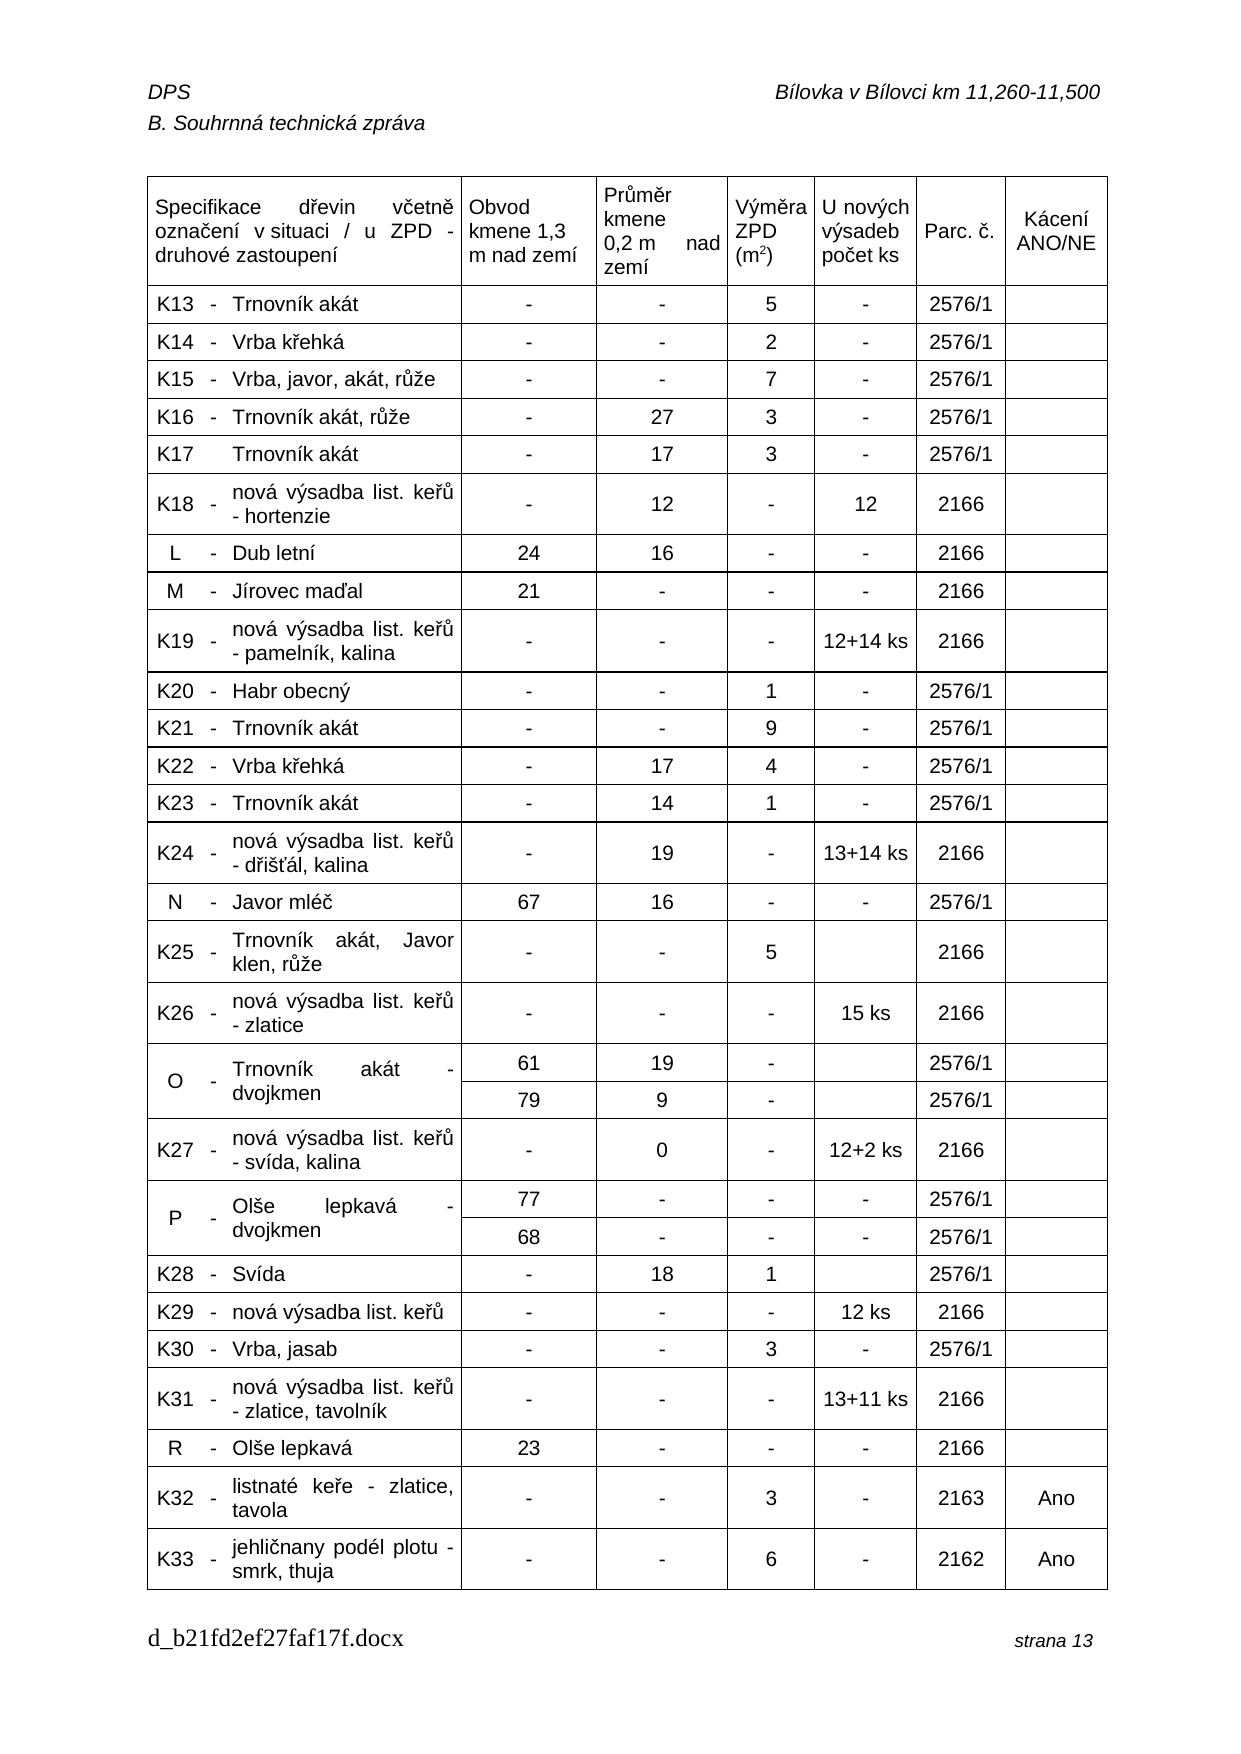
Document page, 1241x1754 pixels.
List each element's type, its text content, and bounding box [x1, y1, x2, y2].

table_cell - [728, 983, 814, 1043]
table_cell - [728, 1293, 814, 1330]
table_cell 79 [462, 1082, 596, 1118]
table_header Obvod kmene 1,3 m nad zemí [462, 177, 596, 285]
table_cell K14 [148, 324, 203, 360]
table_cell - [728, 884, 814, 920]
table_cell M [148, 573, 203, 609]
table_cell K18 [148, 474, 203, 534]
table_cell 2576/1 [917, 1181, 1005, 1217]
table_cell - [462, 1331, 596, 1367]
table_cell [1006, 1430, 1107, 1466]
table_cell 67 [462, 884, 596, 920]
table_cell 2166 [917, 573, 1005, 609]
table_cell - [815, 1430, 916, 1466]
table_cell - [462, 1529, 596, 1589]
table_cell - [597, 361, 727, 397]
table_cell - [597, 1467, 727, 1528]
table_cell - [728, 1430, 814, 1466]
table_cell 2576/1 [917, 399, 1005, 435]
table_cell 23 [462, 1430, 596, 1466]
table_cell 12+14 ks [815, 610, 916, 671]
table_cell - [203, 921, 225, 982]
table_cell - [203, 324, 225, 360]
table_cell - [203, 1293, 225, 1330]
table_cell - [203, 573, 225, 609]
table_cell - [462, 324, 596, 360]
table_cell - [597, 324, 727, 360]
table_cell [1006, 1181, 1107, 1217]
table_cell 2166 [917, 1119, 1005, 1180]
table_cell - [462, 399, 596, 435]
table_cell 5 [728, 286, 814, 322]
table_cell Trnovník akát [225, 436, 461, 472]
table_cell - [597, 286, 727, 322]
table_cell Trnovník akát [225, 286, 461, 322]
table_cell - [597, 1331, 727, 1367]
table_cell - [462, 1256, 596, 1292]
table_cell [1006, 921, 1107, 982]
table_cell - [203, 1119, 225, 1180]
table_cell 27 [597, 399, 727, 435]
table_cell Javor mléč [225, 884, 461, 920]
table_cell - [815, 1181, 916, 1217]
table_cell [1006, 1082, 1107, 1118]
table_header Výměra ZPD (m2) [728, 177, 814, 285]
table_cell Vrba, jasab [225, 1331, 461, 1367]
table_cell N [148, 884, 203, 920]
table_cell K24 [148, 823, 203, 883]
table_cell - [203, 1331, 225, 1367]
table_cell [1006, 474, 1107, 534]
table_cell - [728, 474, 814, 534]
table_cell - [728, 1218, 814, 1255]
table_cell - [462, 1119, 596, 1180]
table_cell 61 [462, 1044, 596, 1081]
table_cell - [815, 361, 916, 397]
table_cell 12 ks [815, 1293, 916, 1330]
table_cell [1006, 710, 1107, 746]
table_cell [815, 1256, 916, 1292]
table_cell 0 [597, 1119, 727, 1180]
table_cell Ano [1006, 1529, 1107, 1589]
table_cell [1006, 610, 1107, 671]
table_cell 1 [728, 785, 814, 821]
table_cell - [462, 748, 596, 784]
table_cell 13+11 ks [815, 1368, 916, 1429]
table_cell - [815, 748, 916, 784]
table_cell - [597, 1218, 727, 1255]
table_cell K21 [148, 710, 203, 746]
table_cell 2576/1 [917, 436, 1005, 472]
table_cell [1006, 785, 1107, 821]
table_cell 5 [728, 921, 814, 982]
table_cell K25 [148, 921, 203, 982]
table_cell Trnovník akát - dvojkmen [225, 1044, 461, 1118]
table_cell [1006, 361, 1107, 397]
table_cell - [462, 474, 596, 534]
table_cell - [462, 1293, 596, 1330]
table_cell - [728, 1119, 814, 1180]
table_cell K15 [148, 361, 203, 397]
table_cell [815, 1044, 916, 1081]
table_cell K22 [148, 748, 203, 784]
table_cell K23 [148, 785, 203, 821]
table_cell - [462, 361, 596, 397]
table_cell [1006, 884, 1107, 920]
table_cell K32 [148, 1467, 203, 1528]
table_cell K29 [148, 1293, 203, 1330]
table_cell Trnovník akát [225, 785, 461, 821]
table_cell - [203, 610, 225, 671]
table_cell listnaté keře - zlatice, tavola [225, 1467, 461, 1528]
table_cell Trnovník akát [225, 710, 461, 746]
table_cell 12 [597, 474, 727, 534]
table_cell [1006, 983, 1107, 1043]
table_cell 15 ks [815, 983, 916, 1043]
table_cell 2576/1 [917, 1082, 1005, 1118]
table_cell 2576/1 [917, 1331, 1005, 1367]
table_cell 2576/1 [917, 324, 1005, 360]
table_cell 2166 [917, 1430, 1005, 1466]
table_cell - [203, 1256, 225, 1292]
table_cell 2576/1 [917, 710, 1005, 746]
table_cell - [203, 535, 225, 571]
table_cell 2576/1 [917, 884, 1005, 920]
table_cell 2576/1 [917, 1218, 1005, 1255]
table_cell nová výsadba list. keřů - zlatice, tavolník [225, 1368, 461, 1429]
table_cell - [203, 1368, 225, 1429]
table_cell 4 [728, 748, 814, 784]
table_cell - [597, 673, 727, 709]
table_cell [1006, 1218, 1107, 1255]
table_cell 9 [597, 1082, 727, 1118]
table_cell K31 [148, 1368, 203, 1429]
table_header Kácení ANO/NE [1006, 177, 1107, 285]
table_cell nová výsadba list. keřů - dřišťál, kalina [225, 823, 461, 883]
table_cell 2163 [917, 1467, 1005, 1528]
table_cell 3 [728, 1331, 814, 1367]
table_cell - [597, 1368, 727, 1429]
table_cell - [815, 324, 916, 360]
table_cell Svída [225, 1256, 461, 1292]
table_cell - [203, 748, 225, 784]
table_cell - [462, 286, 596, 322]
table_cell 17 [597, 436, 727, 472]
table_cell - [815, 785, 916, 821]
table_cell 2166 [917, 1293, 1005, 1330]
table_header Specifikace dřevin včetně označení v situaci / u ZPD - druhové zastoupení [148, 177, 461, 285]
table_cell - [203, 474, 225, 534]
table_cell K26 [148, 983, 203, 1043]
table_cell - [728, 1181, 814, 1217]
table_cell 2 [728, 324, 814, 360]
table_cell 2166 [917, 610, 1005, 671]
table_cell 1 [728, 1256, 814, 1292]
table_cell nová výsadba list. keřů - zlatice [225, 983, 461, 1043]
table_cell - [597, 983, 727, 1043]
table_cell 16 [597, 884, 727, 920]
table_cell 68 [462, 1218, 596, 1255]
table_cell [1006, 1119, 1107, 1180]
table_cell O [148, 1044, 203, 1118]
table_cell - [203, 785, 225, 821]
table_cell - [728, 823, 814, 883]
table_cell - [728, 535, 814, 571]
table_cell [1006, 535, 1107, 571]
table_cell nová výsadba list. keřů - hortenzie [225, 474, 461, 534]
table_cell nová výsadba list. keřů - pamelník, kalina [225, 610, 461, 671]
table_cell 2576/1 [917, 361, 1005, 397]
table_cell - [462, 823, 596, 883]
table_cell [1006, 1368, 1107, 1429]
table_cell 7 [728, 361, 814, 397]
table_cell Dub letní [225, 535, 461, 571]
table_cell R [148, 1430, 203, 1466]
table_header Parc. č. [917, 177, 1005, 285]
table_cell - [462, 710, 596, 746]
table_cell K13 [148, 286, 203, 322]
table_cell K16 [148, 399, 203, 435]
table_cell Olše lepkavá [225, 1430, 461, 1466]
table_cell 1 [728, 673, 814, 709]
table_cell - [462, 1467, 596, 1528]
table_cell K28 [148, 1256, 203, 1292]
table_cell [815, 1082, 916, 1118]
table_cell - [203, 1044, 225, 1118]
table_cell 2576/1 [917, 1044, 1005, 1081]
table_cell Jírovec maďal [225, 573, 461, 609]
table_cell - [728, 1368, 814, 1429]
table_cell 2166 [917, 983, 1005, 1043]
table_cell 2576/1 [917, 748, 1005, 784]
table_cell - [203, 1181, 225, 1255]
table_cell - [462, 610, 596, 671]
table_cell - [597, 1430, 727, 1466]
table_cell - [597, 573, 727, 609]
table_cell - [728, 573, 814, 609]
table_cell K30 [148, 1331, 203, 1367]
table_cell 2166 [917, 474, 1005, 534]
table_cell - [597, 921, 727, 982]
table_cell 17 [597, 748, 727, 784]
table_cell 2166 [917, 823, 1005, 883]
table_cell [1006, 1256, 1107, 1292]
table_cell - [597, 1293, 727, 1330]
table_cell 2166 [917, 921, 1005, 982]
table_cell - [815, 573, 916, 609]
table_cell K17 [148, 436, 203, 472]
table_cell 24 [462, 535, 596, 571]
table_cell Trnovník akát, růže [225, 399, 461, 435]
table_cell 12 [815, 474, 916, 534]
table_cell [1006, 823, 1107, 883]
table_cell - [815, 535, 916, 571]
table_cell [1006, 436, 1107, 472]
table_cell [203, 436, 225, 472]
table_cell - [203, 286, 225, 322]
table_cell K19 [148, 610, 203, 671]
table_cell Vrba křehká [225, 748, 461, 784]
table_cell 3 [728, 399, 814, 435]
table_cell - [462, 436, 596, 472]
table_cell [1006, 673, 1107, 709]
table_cell - [203, 399, 225, 435]
table_cell 19 [597, 823, 727, 883]
table_cell - [462, 983, 596, 1043]
table_cell Ano [1006, 1467, 1107, 1528]
table_cell - [728, 610, 814, 671]
table_cell - [203, 710, 225, 746]
table_cell - [728, 1082, 814, 1118]
table_cell - [815, 710, 916, 746]
table_cell K27 [148, 1119, 203, 1180]
table_cell - [728, 1044, 814, 1081]
table_cell K33 [148, 1529, 203, 1589]
table_cell 3 [728, 1467, 814, 1528]
table_cell - [815, 286, 916, 322]
table_cell [1006, 1044, 1107, 1081]
table_cell [1006, 324, 1107, 360]
table_cell - [597, 1181, 727, 1217]
table_cell - [462, 921, 596, 982]
table_cell - [597, 610, 727, 671]
table_cell 9 [728, 710, 814, 746]
table_cell [1006, 573, 1107, 609]
table_cell - [203, 823, 225, 883]
table_cell Vrba křehká [225, 324, 461, 360]
table_cell 18 [597, 1256, 727, 1292]
table_cell [1006, 286, 1107, 322]
table_cell 21 [462, 573, 596, 609]
table_cell Olše lepkavá - dvojkmen [225, 1181, 461, 1255]
table_header U nových výsadeb počet ks [815, 177, 916, 285]
table_cell - [462, 785, 596, 821]
table_cell 2576/1 [917, 1256, 1005, 1292]
table_cell - [203, 983, 225, 1043]
table_cell 12+2 ks [815, 1119, 916, 1180]
table_cell 19 [597, 1044, 727, 1081]
table_cell - [462, 1368, 596, 1429]
table_cell - [815, 1467, 916, 1528]
table_cell - [815, 1218, 916, 1255]
table_cell Habr obecný [225, 673, 461, 709]
table_cell - [815, 673, 916, 709]
table_cell P [148, 1181, 203, 1255]
table_cell nová výsadba list. keřů - svída, kalina [225, 1119, 461, 1180]
table_header Průměr kmene 0,2 m nad zemí [597, 177, 727, 285]
table_cell Trnovník akát, Javor klen, růže [225, 921, 461, 982]
table_cell 2162 [917, 1529, 1005, 1589]
table_cell [1006, 1293, 1107, 1330]
table_cell - [597, 1529, 727, 1589]
table_cell [815, 921, 916, 982]
table_cell 2576/1 [917, 286, 1005, 322]
table_cell 13+14 ks [815, 823, 916, 883]
table_cell 2576/1 [917, 673, 1005, 709]
table_cell nová výsadba list. keřů [225, 1293, 461, 1330]
table_cell - [203, 884, 225, 920]
table_cell - [815, 399, 916, 435]
table_cell - [462, 673, 596, 709]
table_cell 16 [597, 535, 727, 571]
table_cell [1006, 399, 1107, 435]
table_cell 14 [597, 785, 727, 821]
table_cell [1006, 1331, 1107, 1367]
table_cell - [597, 710, 727, 746]
table_cell - [203, 1467, 225, 1528]
table_cell Vrba, javor, akát, růže [225, 361, 461, 397]
table_cell 77 [462, 1181, 596, 1217]
table_cell - [203, 673, 225, 709]
table_cell K20 [148, 673, 203, 709]
table_cell - [203, 1430, 225, 1466]
table_cell - [203, 361, 225, 397]
table_cell 2166 [917, 1368, 1005, 1429]
table_cell 2166 [917, 535, 1005, 571]
table_cell 6 [728, 1529, 814, 1589]
table_cell 2576/1 [917, 785, 1005, 821]
table_cell - [815, 1331, 916, 1367]
table_cell L [148, 535, 203, 571]
table_cell [1006, 748, 1107, 784]
table_cell 3 [728, 436, 814, 472]
table_cell jehličnany podél plotu - smrk, thuja [225, 1529, 461, 1589]
table_cell - [815, 436, 916, 472]
table_cell - [815, 884, 916, 920]
table_cell - [203, 1529, 225, 1589]
table_cell - [815, 1529, 916, 1589]
